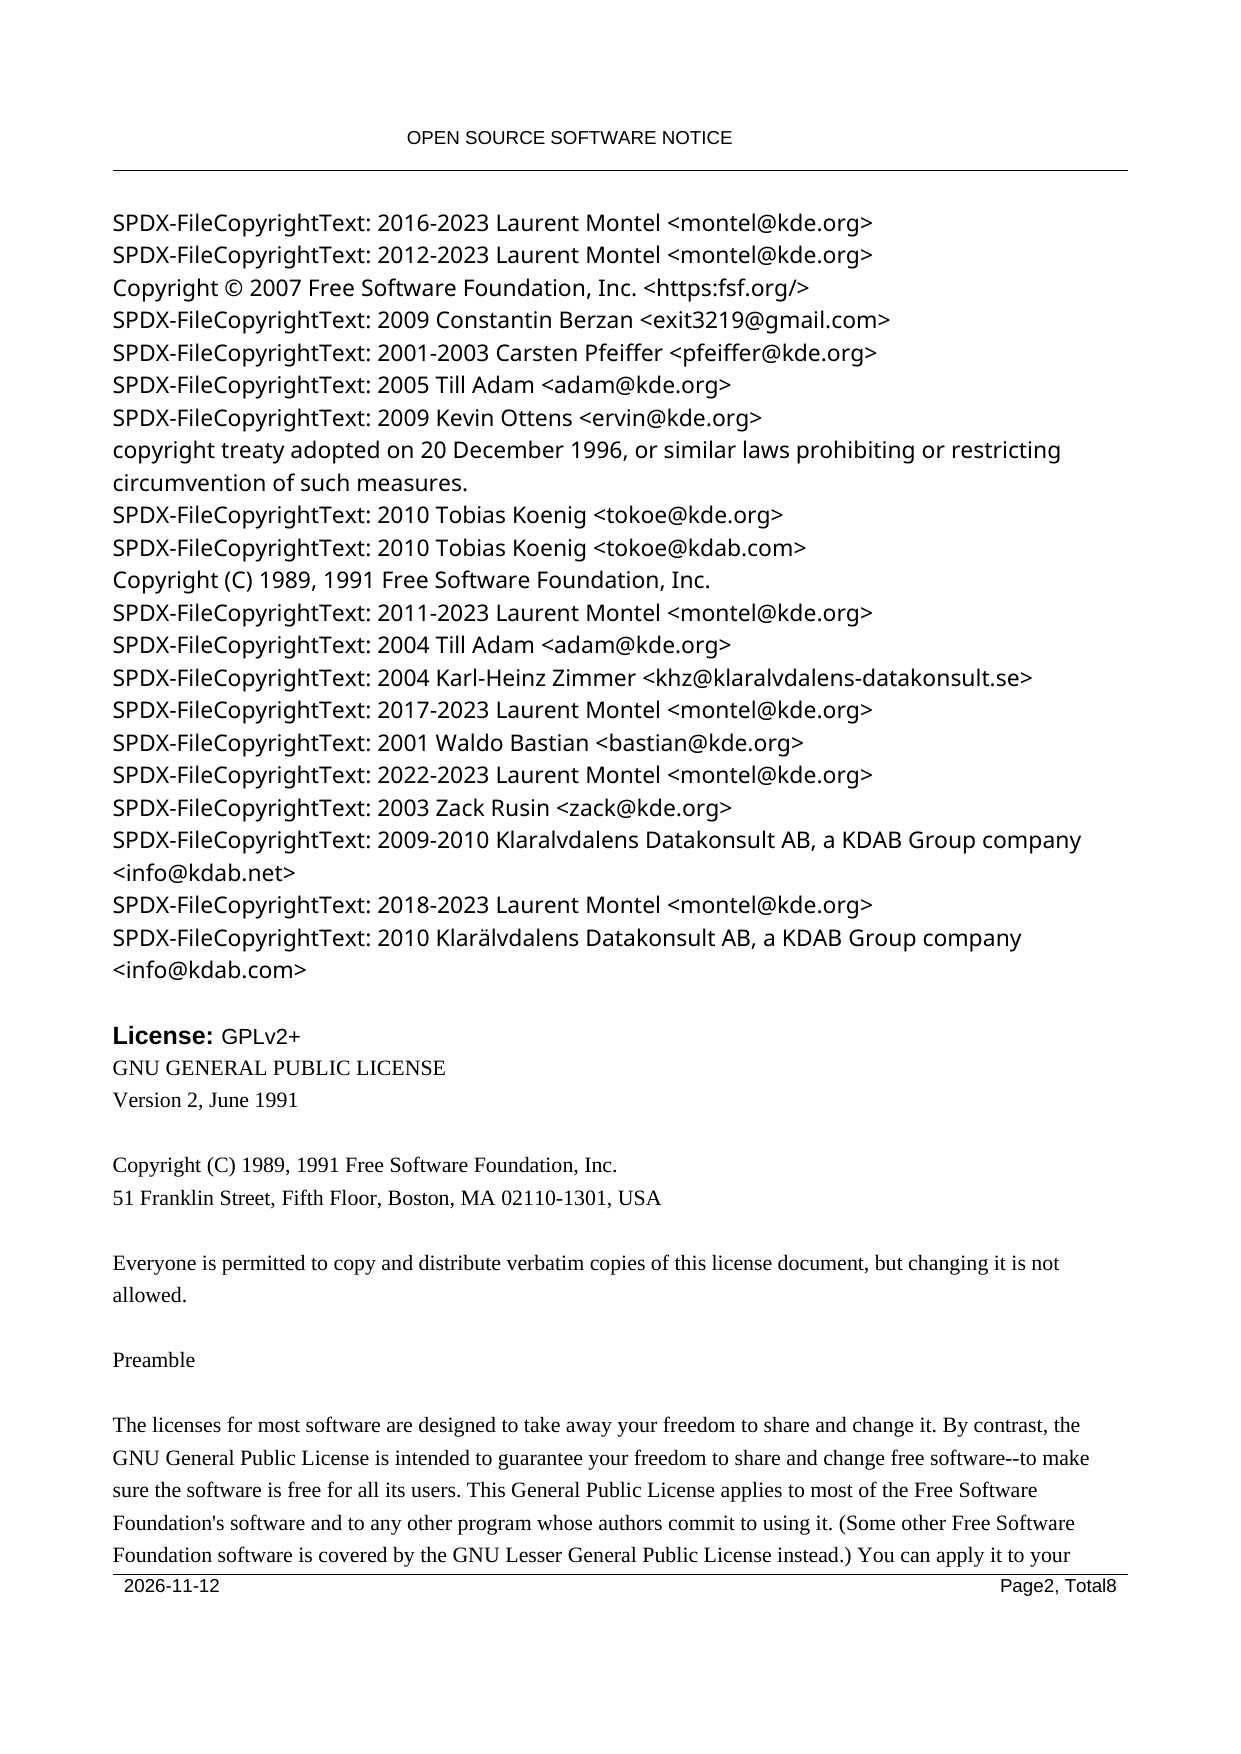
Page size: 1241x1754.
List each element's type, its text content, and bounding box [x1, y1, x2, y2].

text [112, 1051, 1128, 1571]
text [112, 206, 1128, 1019]
text License: GPLv2+ [112, 1019, 1128, 1051]
